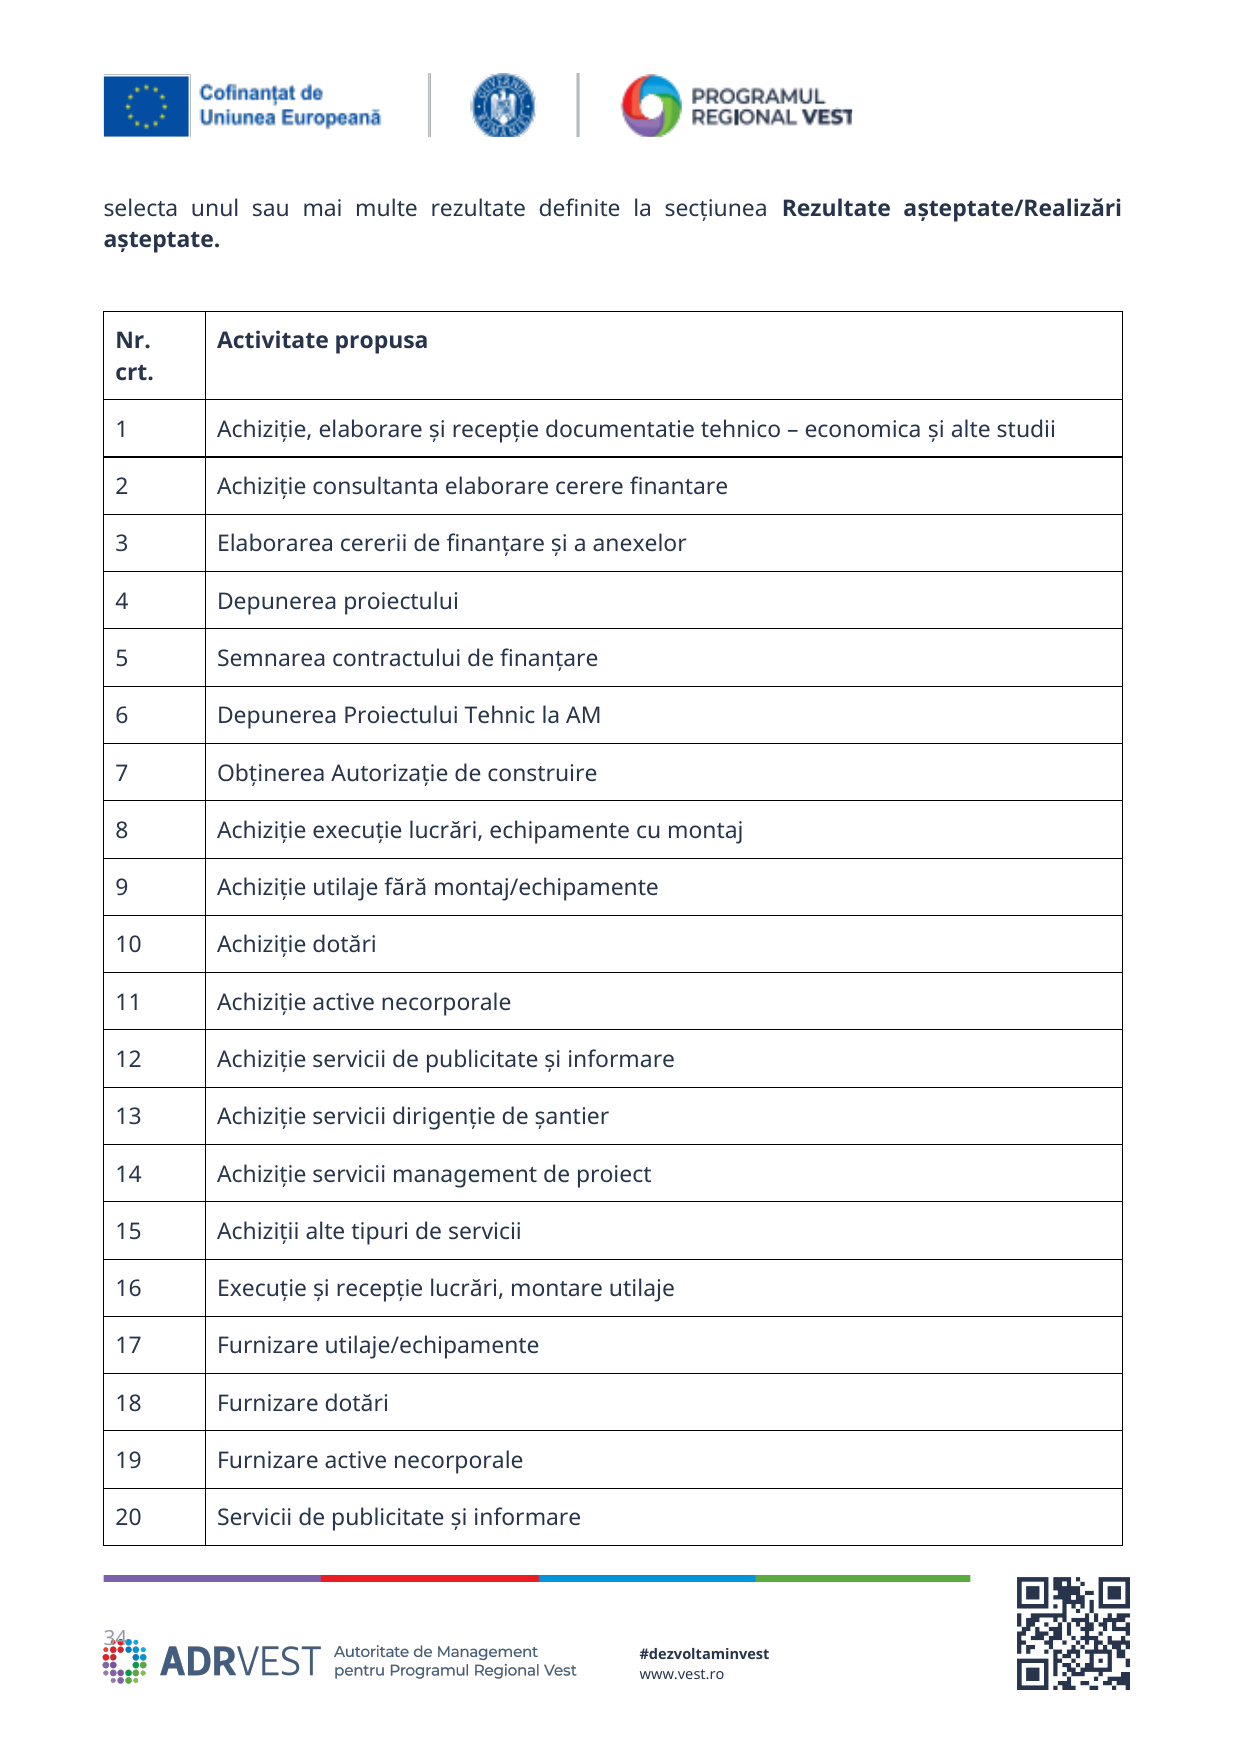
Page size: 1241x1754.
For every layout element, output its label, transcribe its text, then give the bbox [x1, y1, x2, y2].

table_cell Servicii de publicitate și informare [206, 1489, 1122, 1545]
table_cell 11 [104, 973, 205, 1029]
table_cell 4 [104, 572, 205, 628]
table_cell 20 [104, 1489, 205, 1545]
table_cell 13 [104, 1088, 205, 1144]
table_cell 19 [104, 1431, 205, 1488]
table_cell Furnizare dotări [206, 1374, 1122, 1430]
table_cell 5 [104, 629, 205, 686]
table_cell Achiziție execuție lucrări, echipamente cu montaj [206, 801, 1122, 857]
table_cell 2 [104, 458, 205, 514]
table_cell 12 [104, 1030, 205, 1087]
table_cell 10 [104, 916, 205, 972]
table_cell Achiziție dotări [206, 916, 1122, 972]
table_cell Obținerea Autorizație de construire [206, 744, 1122, 800]
table_header Nr. crt. [104, 312, 205, 399]
table_cell Furnizare utilaje/echipamente [206, 1317, 1122, 1373]
table_cell Achiziție servicii de publicitate și informare [206, 1030, 1122, 1087]
table_cell 17 [104, 1317, 205, 1373]
table_cell Semnarea contractului de finanțare [206, 629, 1122, 686]
table_cell Achiziție utilaje fără montaj/echipamente [206, 859, 1122, 915]
table_cell Achiziție active necorporale [206, 973, 1122, 1029]
table_cell 7 [104, 744, 205, 800]
table_cell Achiziție, elaborare și recepție documentatie tehnico – economica și alte studii [206, 400, 1122, 456]
table_cell Furnizare active necorporale [206, 1431, 1122, 1488]
table_cell 16 [104, 1260, 205, 1316]
picture [1008, 1568, 1139, 1699]
table_cell Depunerea Proiectului Tehnic la AM [206, 687, 1122, 743]
table_cell Execuție și recepție lucrări, montare utilaje [206, 1260, 1122, 1316]
table_cell Achiziții alte tipuri de servicii [206, 1202, 1122, 1258]
table_cell 9 [104, 859, 205, 915]
table_cell Achiziție servicii management de proiect [206, 1145, 1122, 1201]
table_cell 15 [104, 1202, 205, 1258]
table_cell 14 [104, 1145, 205, 1201]
picture [93, 1636, 582, 1687]
table_cell Elaborarea cererii de finanțare și a anexelor [206, 515, 1122, 571]
table_cell Achiziție servicii dirigenție de șantier [206, 1088, 1122, 1144]
table_cell 1 [104, 400, 205, 456]
table_cell 8 [104, 801, 205, 857]
table_header Activitate propusa [206, 312, 1122, 399]
table_cell 6 [104, 687, 205, 743]
table_cell Achiziție consultanta elaborare cerere finantare [206, 458, 1122, 514]
table_cell Depunerea proiectului [206, 572, 1122, 628]
table_cell 18 [104, 1374, 205, 1430]
table_cell 3 [104, 515, 205, 571]
